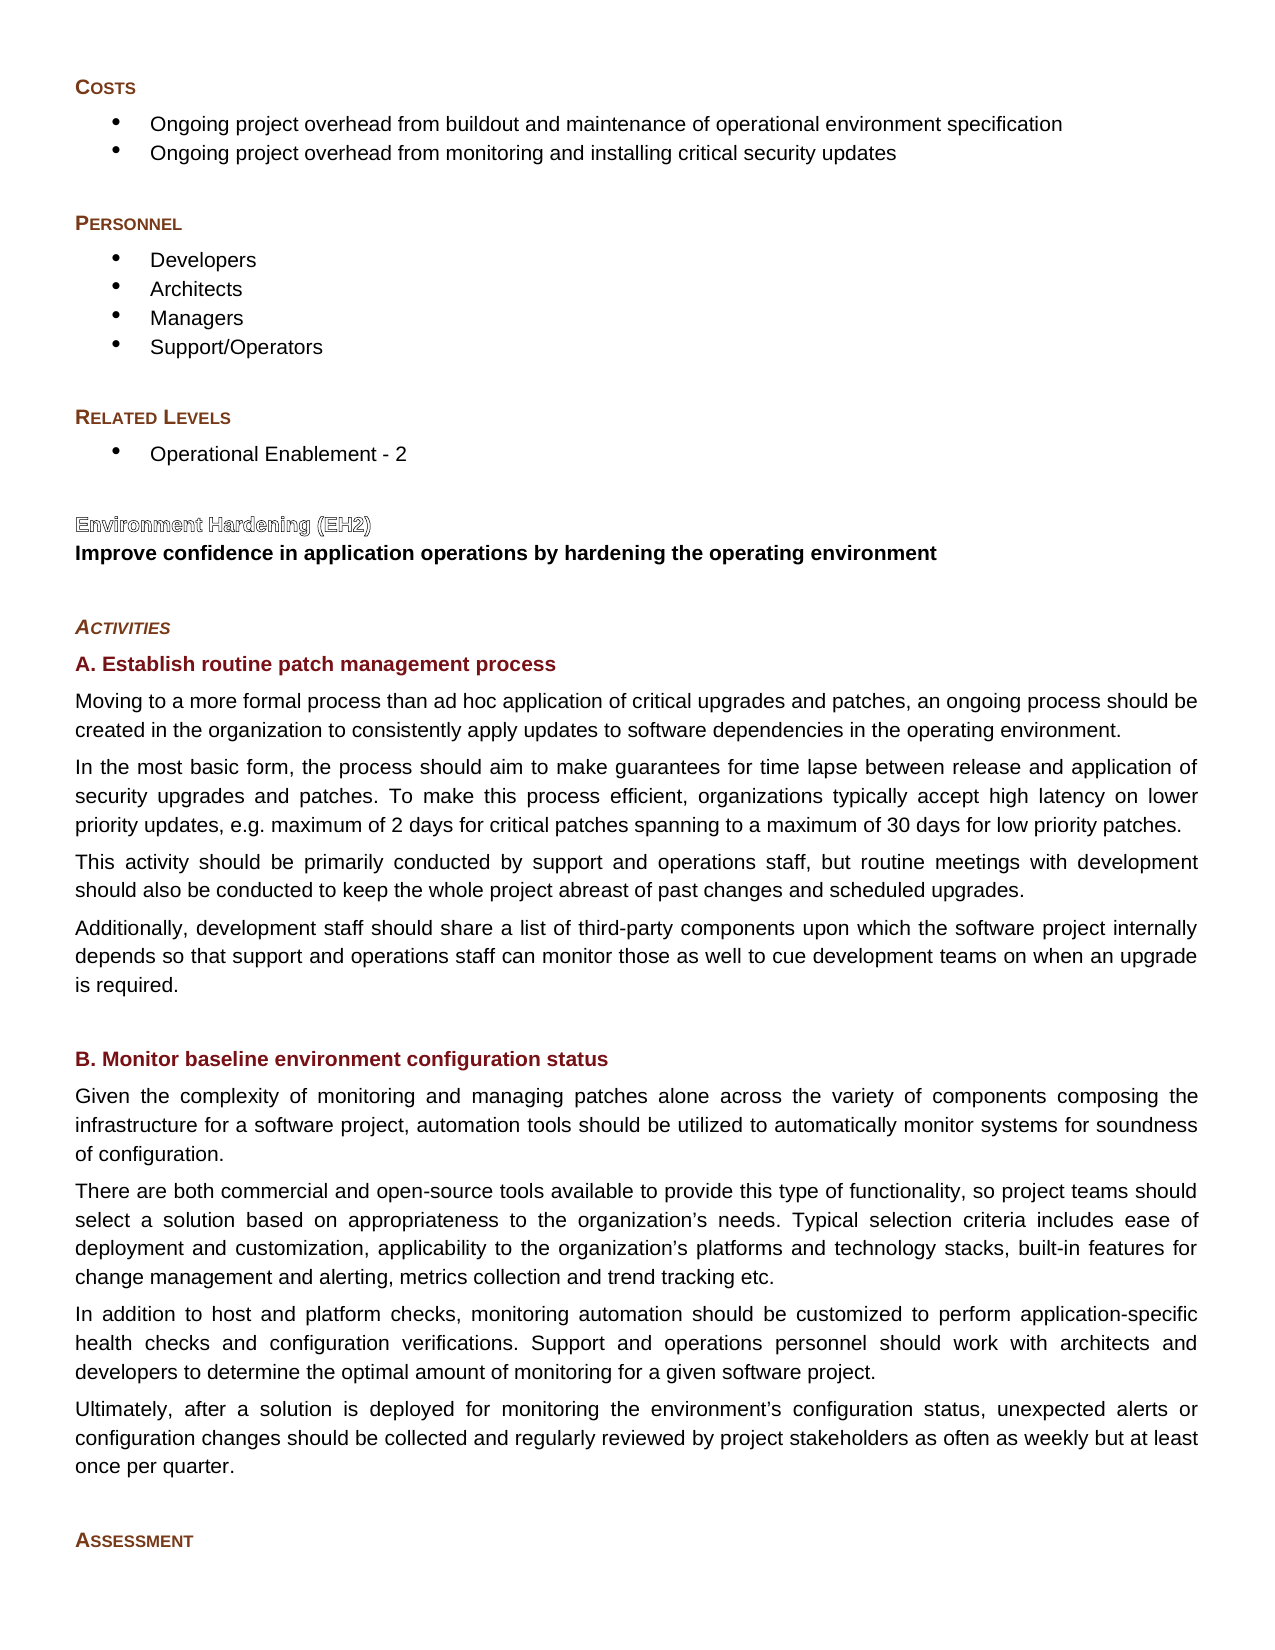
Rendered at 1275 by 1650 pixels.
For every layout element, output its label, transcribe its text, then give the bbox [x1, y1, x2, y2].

list Architects [112, 277, 1200, 301]
text In the most basic form, the process should aim to make guarantees for time lapse between release and application of security upgrades and patches. To make this process efficient, organizations typically accept high latency on lower priority updates, e.g. maximum of 2 days for critical patches spanning to a maximum of 30 days for low priority patches. [75, 755, 1200, 836]
title Environment Hardening (EH2) [75, 512, 1200, 536]
list Ongoing project overhead from buildout and maintenance of operational environment specification [112, 112, 1200, 136]
text B. Monitor baseline environment configuration status [75, 1047, 1200, 1071]
text This activity should be primarily conducted by support and operations staff, but routine meetings with development should also be conducted to keep the whole project abreast of past changes and scheduled upgrades. [75, 849, 1200, 902]
list Developers [112, 248, 1200, 272]
text Related Levels [75, 405, 1200, 429]
list Ongoing project overhead from monitoring and installing critical security updates [112, 141, 1200, 165]
text In addition to host and platform checks, monitoring automation should be customized to perform application-specific health checks and configuration verifications. Support and operations personnel should work with architects and developers to determine the optimal amount of monitoring for a given software project. [75, 1302, 1200, 1383]
text Ultimately, after a solution is deployed for monitoring the environment’s configuration status, unexpected alerts or configuration changes should be collected and regularly reviewed by project stakeholders as often as weekly but at least once per quarter. [75, 1397, 1200, 1478]
text Additionally, development staff should share a list of third-party components upon which the software project internally depends so that support and operations staff can monitor those as well to cue development teams on when an upgrade is required. [75, 915, 1200, 997]
text Personnel [75, 211, 1200, 235]
text Improve confidence in application operations by hardening the operating environment [75, 541, 1200, 565]
text A. Establish routine patch management process [75, 652, 1200, 676]
list Managers [112, 306, 1200, 330]
text Assessment [75, 1528, 1200, 1552]
text Costs [75, 75, 1200, 99]
list Support/Operators [112, 335, 1200, 359]
text Moving to a more formal process than ad hoc application of critical upgrades and patches, an ongoing process should be created in the organization to consistently apply updates to software dependencies in the operating environment. [75, 689, 1200, 742]
text There are both commercial and open-source tools available to provide this type of functionality, so project teams should select a solution based on appropriateness to the organization’s needs. Typical selection criteria includes ease of deployment and customization, applicability to the organization’s platforms and technology stacks, built-in features for change management and alerting, metrics collection and trend tracking etc. [75, 1179, 1200, 1289]
text Given the complexity of monitoring and managing patches alone across the variety of components composing the infrastructure for a software project, automation tools should be utilized to automatically monitor systems for soundness of configuration. [75, 1084, 1200, 1166]
text Activities [75, 615, 1200, 639]
list Operational Enablement - 2 [112, 442, 1200, 466]
